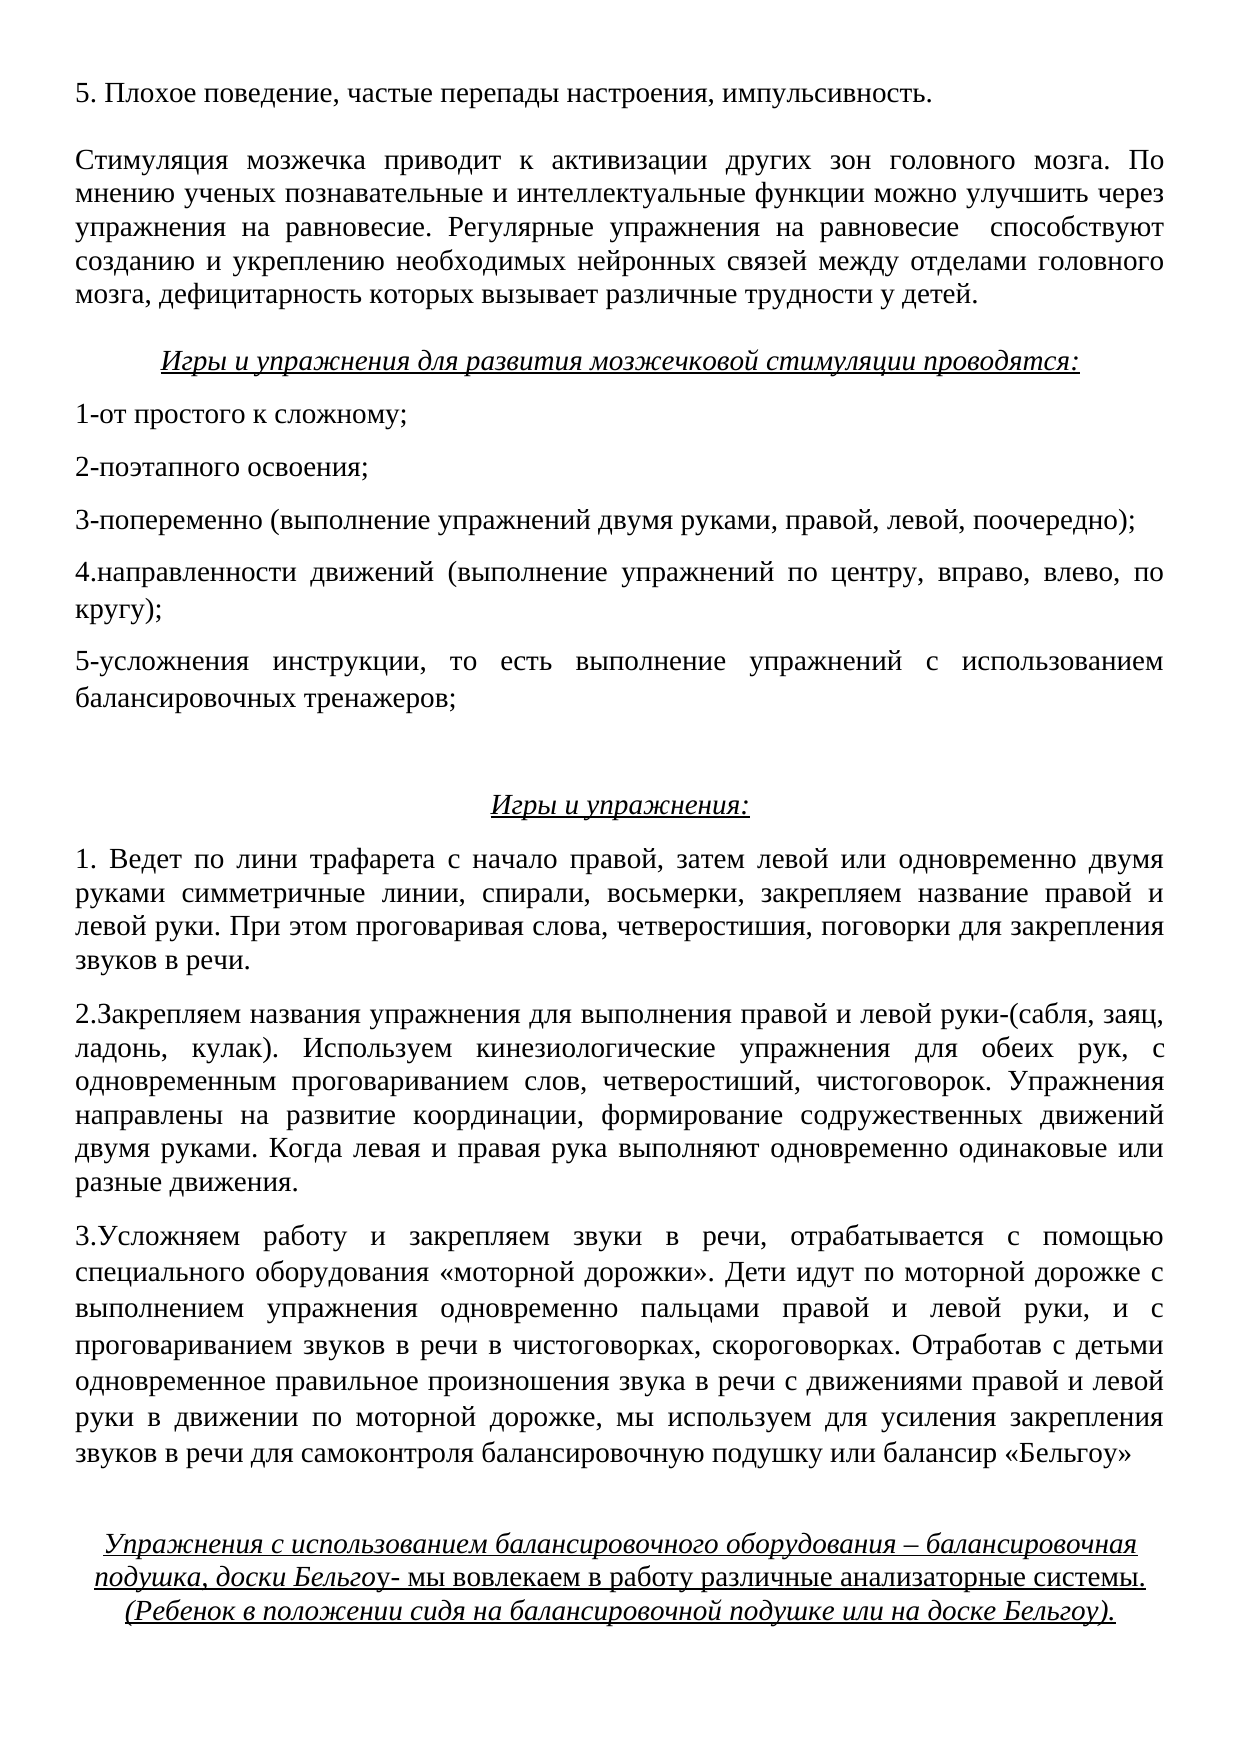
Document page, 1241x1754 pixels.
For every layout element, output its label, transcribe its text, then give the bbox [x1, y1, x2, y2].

text 5. Плохое поведение, частые перепады настроения, импульсивность. [75, 75, 1165, 108]
text 2.Закрепляем названия упражнения для выполнения правой и левой руки-(сабля, заяц, ладонь, кулак). Используем кинезиологические упражнения для обеих рук, с одновременным проговариванием слов, четверостиший, чистоговорок. Упражнения направлены на развитие координации, формирование содружественных движений двумя руками. Когда левая и правая рука выполняют одновременно одинаковые или разные движения. [75, 996, 1165, 1197]
text Стимуляция мозжечка приводит к активизации других зон головного мозга. По мнению ученых познавательные и интеллектуальные функции можно улучшить через упражнения на равновесие. Регулярные упражнения на равновесие способствуют созданию и укреплению необходимых нейронных связей между отделами головного мозга, дефицитарность которых вызывает различные трудности у детей. [75, 142, 1165, 310]
text (Ребенок в положении сидя на балансировочной подушке или на доске Бельгоу). [75, 1593, 1165, 1626]
text 1-от простого к сложному; [75, 396, 1165, 430]
text 1. Ведет по лини трафарета с начало правой, затем левой или одновременно двумя руками симметричные линии, спирали, восьмерки, закрепляем название правой и левой руки. При этом проговаривая слова, четверостишия, поговорки для закрепления звуков в речи. [75, 841, 1165, 975]
text 3.Усложняем работу и закрепляем звуки в речи, отрабатывается с помощью специального оборудования «моторной дорожки». Дети идут по моторной дорожке с выполнением упражнения одновременно пальцами правой и левой руки, и с проговариванием звуков в речи в чистоговорках, скороговорках. Отработав с детьми одновременное правильное произношения звука в речи с движениями правой и левой руки в движении по моторной дорожке, мы используем для усиления закрепления звуков в речи для самоконтроля балансировочную подушку или балансир «Бельгоу» [75, 1218, 1165, 1469]
text Игры и упражнения для развития мозжечковой стимуляции проводятся: [75, 343, 1165, 377]
text Игры и упражнения: [75, 787, 1165, 820]
text 2-поэтапного освоения; [75, 449, 1165, 482]
text 3-попеременно (выполнение упражнений двумя руками, правой, левой, поочередно); [75, 502, 1165, 535]
text 5-усложнения инструкции, то есть выполнение упражнений с использованием балансировочных тренажеров; [75, 643, 1165, 713]
text 4.направленности движений (выполнение упражнений по центру, вправо, влево, по кругу); [75, 554, 1165, 624]
text Упражнения с использованием балансировочного оборудования – балансировочная подушка, доски Бельгоу- мы вовлекаем в работу различные анализаторные системы. [75, 1526, 1165, 1593]
